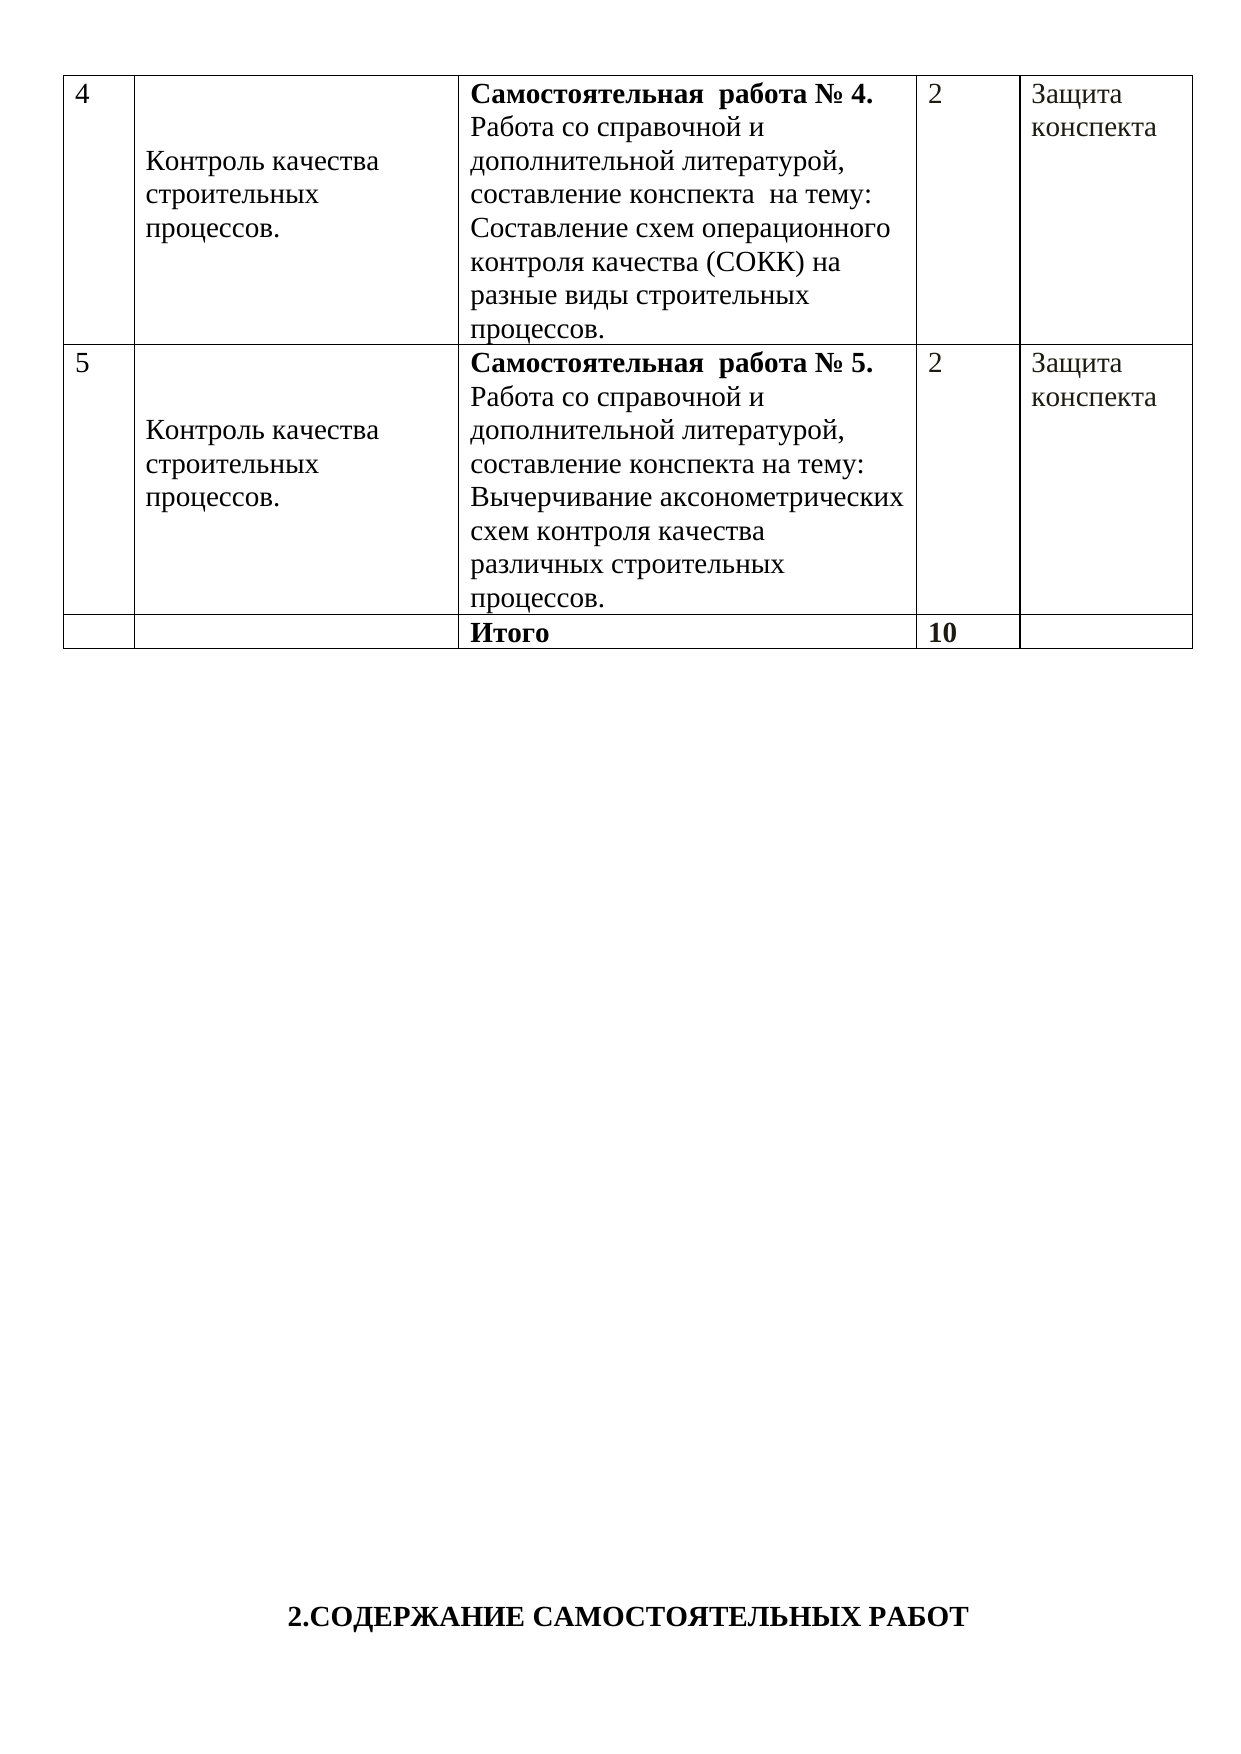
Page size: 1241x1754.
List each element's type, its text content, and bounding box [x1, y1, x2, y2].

table_cell 4 [64, 76, 134, 344]
table_cell 5 [64, 345, 134, 614]
text 2.СОДЕРЖАНИЕ САМОСТОЯТЕЛЬНЫХ РАБОТ [75, 1599, 1181, 1633]
table_cell Итого [459, 615, 916, 648]
table_cell Контроль качества строительных процессов. [135, 345, 458, 614]
table_cell [1021, 615, 1192, 648]
table_cell Защита конспекта [1021, 76, 1192, 344]
table_cell [64, 615, 134, 648]
table_cell Контроль качества строительных процессов. [135, 76, 458, 344]
table_cell Самостоятельная работа № 4. Работа со справочной и дополнительной литературой, составление конспекта на тему: Составление схем операционного контроля качества (СОКК) на разные виды строительных процессов. [459, 76, 916, 344]
table_cell 10 [917, 615, 1019, 648]
table_cell Защита конспекта [1021, 345, 1192, 614]
table_cell [135, 615, 458, 648]
table_cell 2 [917, 76, 1019, 344]
table_cell Самостоятельная работа № 5. Работа со справочной и дополнительной литературой, составление конспекта на тему: Вычерчивание аксонометрических схем контроля качества различных строительных процессов. [459, 345, 916, 614]
table_cell 2 [917, 345, 1019, 614]
